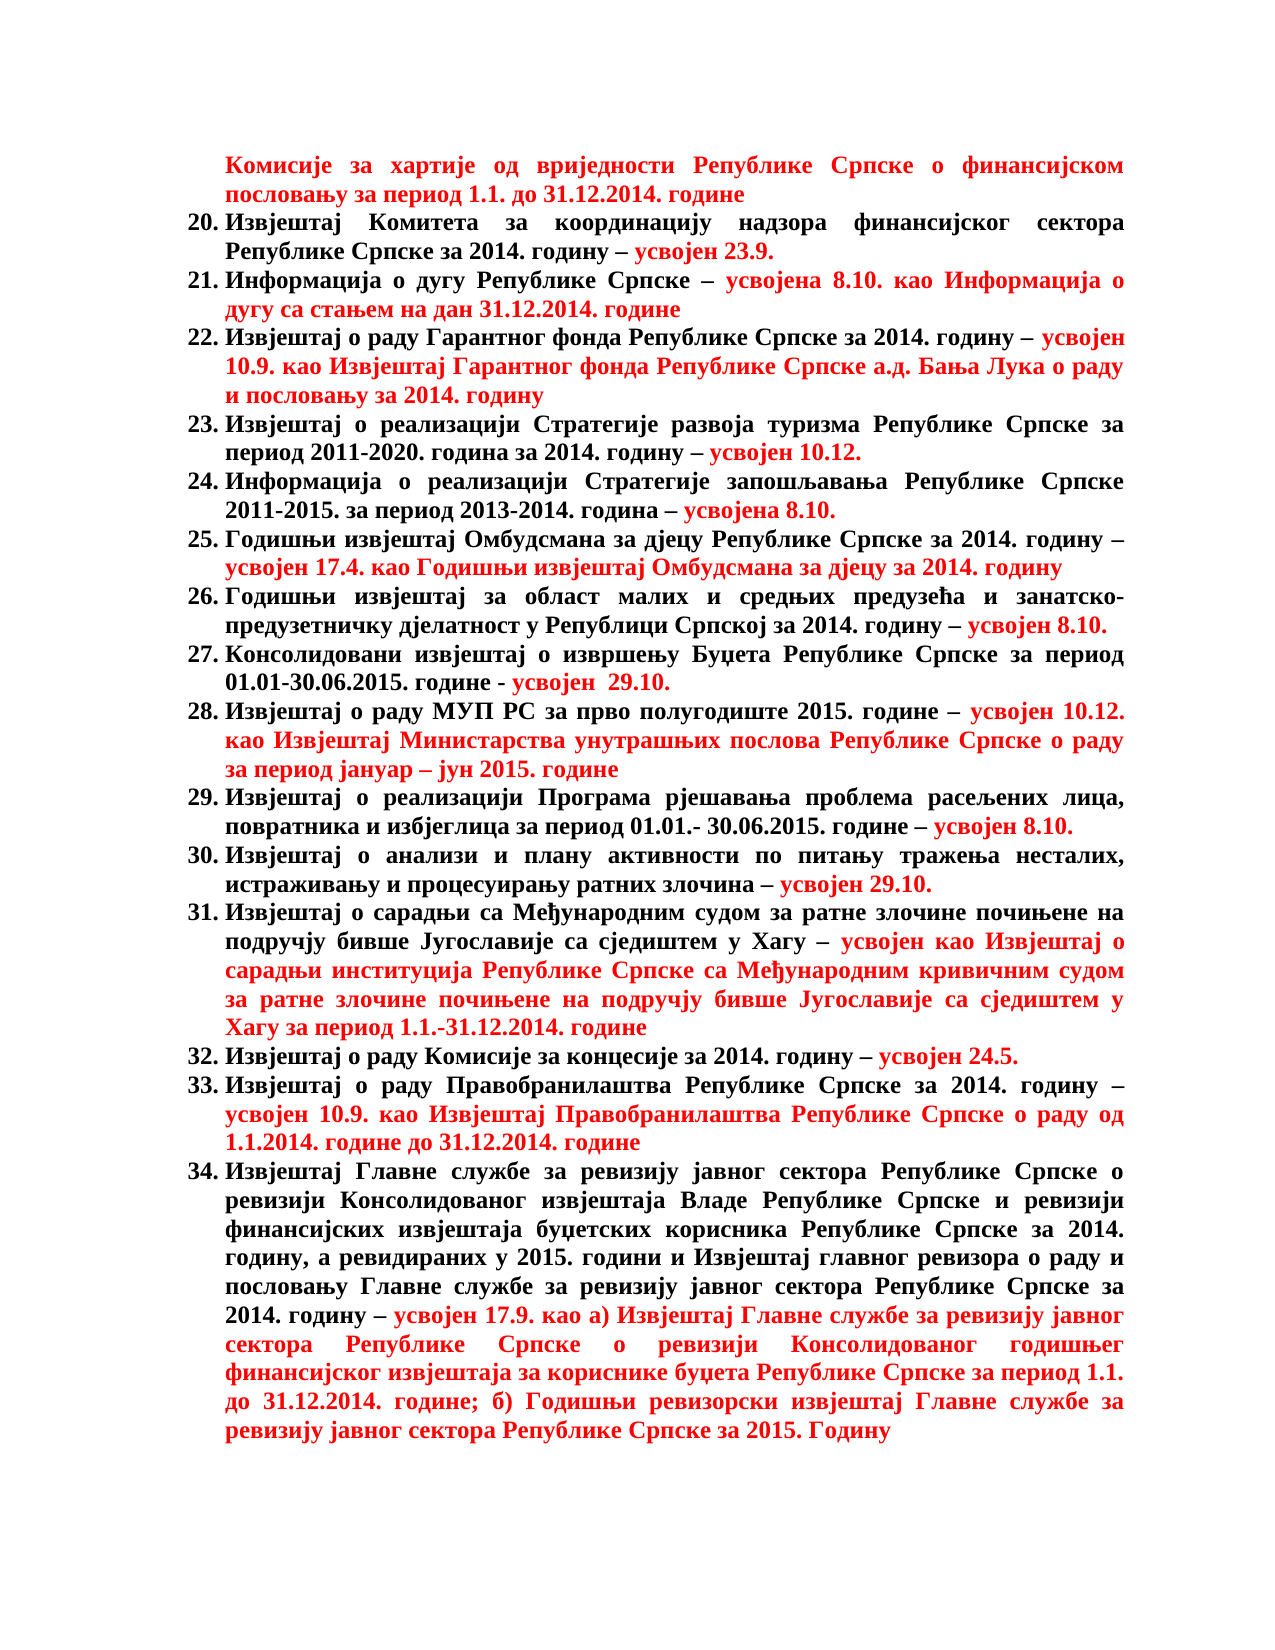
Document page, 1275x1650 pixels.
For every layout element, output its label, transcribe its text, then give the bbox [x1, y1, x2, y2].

list Извјештај о реализацији Програма рјешавања проблема расељених лица, повратника и избјеглица за период 01.01.- 30.06.2015. године – усвојен 8.10. [187, 782, 1125, 840]
list Извјештај о раду Комисије за концесије за 2014. годину – усвојен 24.5. [187, 1041, 1125, 1070]
list Извјештај о реализацији Стратегије развоја туризма Републике Српске за период 2011-2020. година за 2014. годину – усвојен 10.12. [187, 409, 1125, 466]
list Извјештај о сарадњи са Међународним судом за ратне злочине почињене на подручју бивше Југославије са сједиштем у Хагу – усвојен као Извјештај о сарадњи институција Републике Српске са Међународним кривичним судом за ратне злочине почињене на подручју бивше Југославије са сједиштем у Хагу за период 1.1.-31.12.2014. године [187, 897, 1125, 1041]
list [187, 150, 1125, 207]
list Извјештај о раду Правобранилаштва Републике Српске за 2014. годину – усвојен 10.9. као Извјештај Правобранилаштва Републике Српске о раду од 1.1.2014. године до 31.12.2014. године [187, 1070, 1125, 1156]
list Годишњи извјештај Омбудсмана за дјецу Републике Српске за 2014. годину – усвојен 17.4. као Годишњи извјештај Омбудсмана за дјецу за 2014. годину [187, 524, 1125, 581]
list Консолидовани извјештај о извршењу Буџета Републике Српске за период 01.01-30.06.2015. године - усвојен 29.10. [187, 639, 1125, 696]
list Извјештај о раду Гарантног фонда Републике Српске за 2014. годину – усвојен 10.9. као Извјештај Гарантног фонда Републике Српске а.д. Бања Лука о раду и пословању за 2014. годину [187, 322, 1125, 409]
list Извјештај Главне службе за ревизију јавног сектора Републике Српске о ревизији Консолидованог извјештаја Владе Републике Српске и ревизији финансијских извјештаја буџетских корисника Републике Српске за 2014. годину, а ревидираних у 2015. години и Извјештај главног ревизора о раду и пословању Главне службе за ревизију јавног сектора Републике Српске за 2014. годину – усвојен 17.9. као а) Извјештај Главне службе за ревизију јавног сектора Републике Српске о ревизији Консолидованог годишњег финансијског извјештаја за кориснике буџета Републике Српске за период 1.1. до 31.12.2014. године; б) Годишњи ревизорски извјештај Главне службе за ревизију јавног сектора Републике Српске за 2015. Годину [187, 1156, 1125, 1444]
list Информација о дугу Републике Српске – усвојена 8.10. као Информација о дугу са стањем на дан 31.12.2014. године [187, 265, 1125, 322]
list Годишњи извјештај за област малих и средњих предузећа и занатско-предузетничку дјелатност у Републици Српској за 2014. годину – усвојен 8.10. [187, 581, 1125, 639]
list Извјештај Комитета за координацију надзора финансијског сектора Републике Српске за 2014. годину – усвојен 23.9. [187, 207, 1125, 265]
list Извјештај о раду МУП РС за прво полугодиште 2015. године – усвојен 10.12. као Извјештај Министарства унутрашњих послова Републике Српске о раду за период јануар – јун 2015. године [187, 696, 1125, 782]
list Информација о реализацији Стратегије запошљавања Републике Српске 2011-2015. за период 2013-2014. година – усвојена 8.10. [187, 466, 1125, 524]
list Извјештај о анализи и плану активности по питању тражења несталих, истраживању и процесуирању ратних злочина – усвојен 29.10. [187, 840, 1125, 897]
